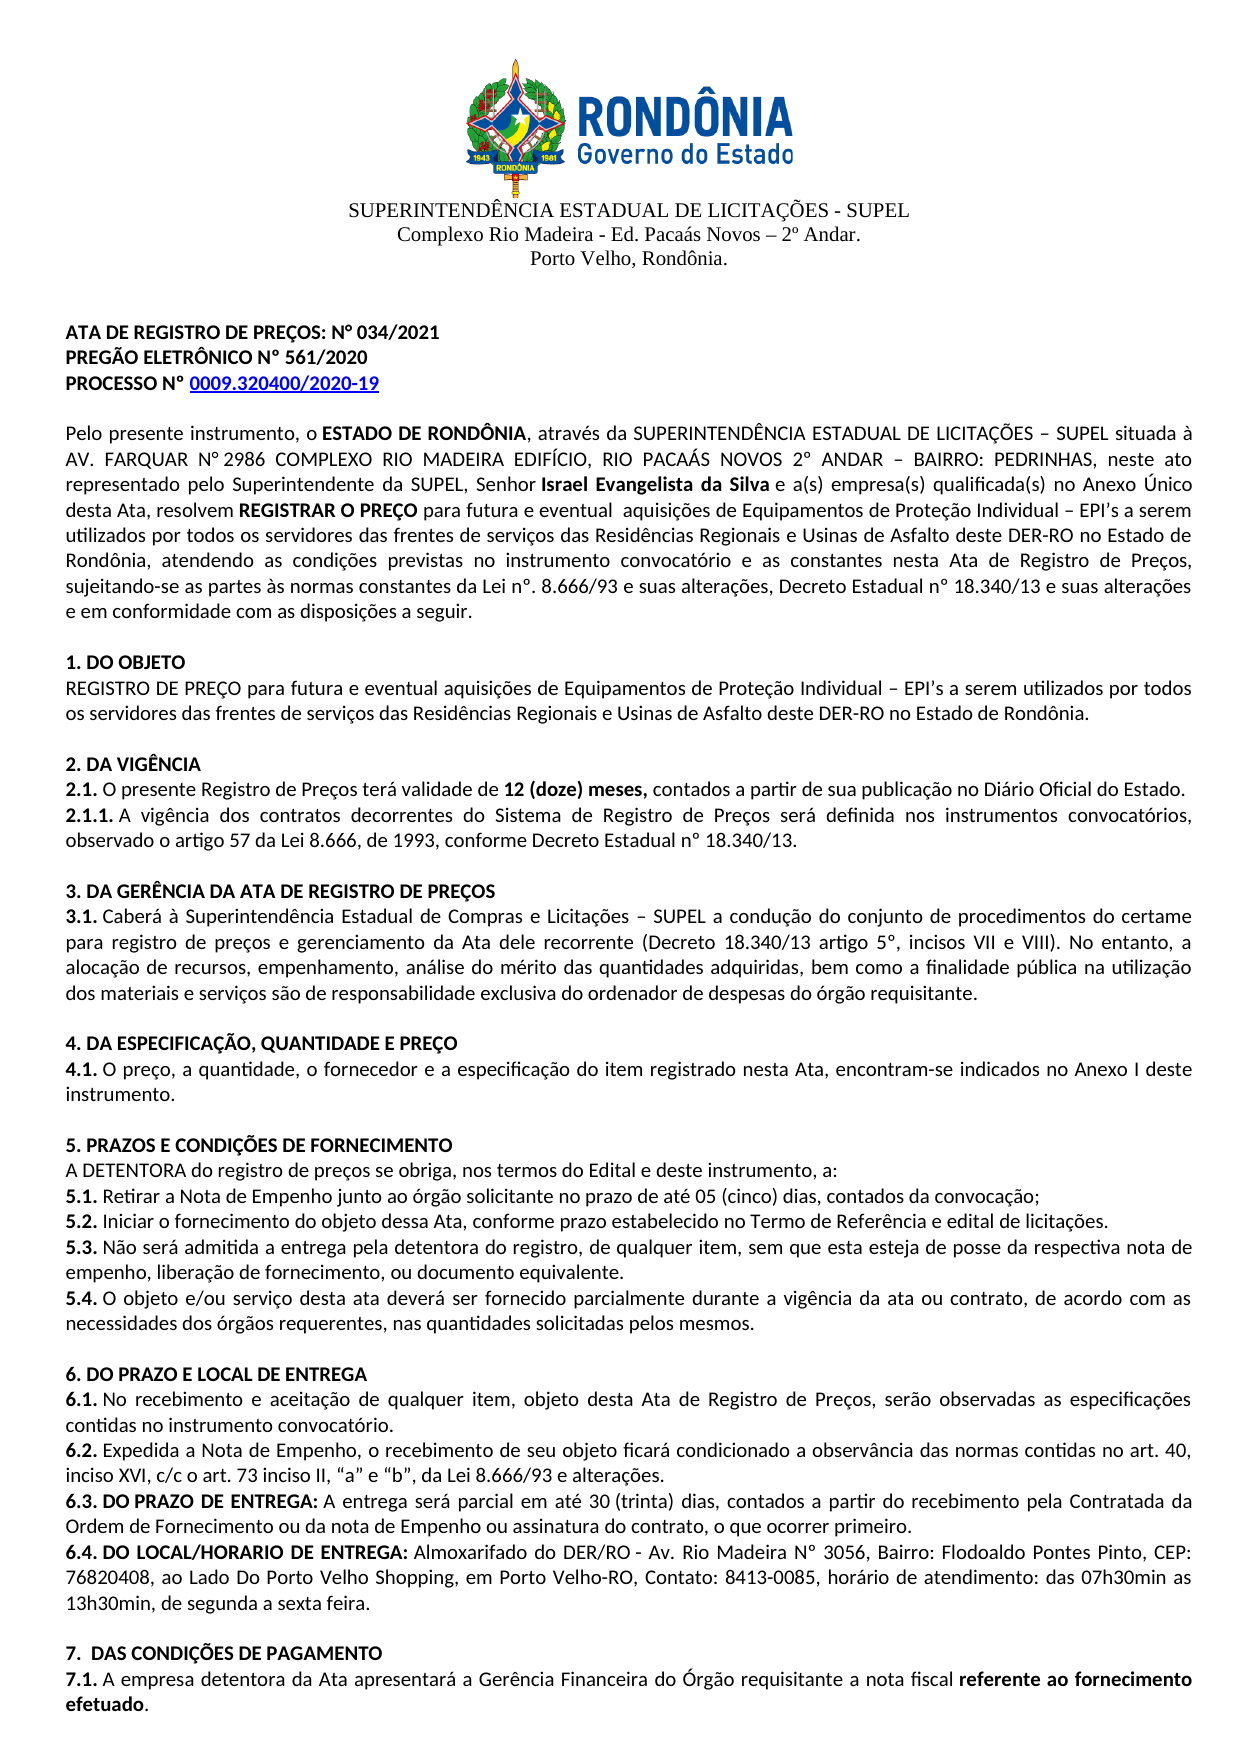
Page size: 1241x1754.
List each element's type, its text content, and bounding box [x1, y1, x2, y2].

text SUPERINTENDÊNCIA ESTADUAL DE LICITAÇÕES - SUPEL [59, 198, 1199, 222]
text 6.1. No recebimento e aceitação de qualquer item, objeto desta Ata de Registro de Preços, serão observadas as especificações contidas no instrumento convocatório. [65, 1386, 1193, 1437]
text PREGÃO ELETRÔNICO Nº 561/2020 [65, 344, 1193, 370]
text Pelo presente instrumento, o ESTADO DE RONDÔNIA, através da SUPERINTENDÊNCIA ESTADUAL DE LICITAÇÕES – SUPEL situada à AV. FARQUAR N° 2986 COMPLEXO RIO MADEIRA EDIFÍCIO, RIO PACAÁS NOVOS 2º ANDAR – BAIRRO: PEDRINHAS, neste ato representado pelo Superintendente da SUPEL, Senhor Israel Evangelista da Silva e a(s) empresa(s) qualificada(s) no Anexo Único desta Ata, resolvem REGISTRAR O PREÇO para futura e eventual aquisições de Equipamentos de Proteção Individual – EPI’s a serem utilizados por todos os servidores das frentes de serviços das Residências Regionais e Usinas de Asfalto deste DER-RO no Estado de Rondônia, atendendo as condições previstas no instrumento convocatório e as constantes nesta Ata de Registro de Preços, sujeitando-se as partes às normas constantes da Lei nº. 8.666/93 e suas alterações, Decreto Estadual nº 18.340/13 e suas alterações e em conformidade com as disposições a seguir. [65, 421, 1193, 624]
text ATA DE REGISTRO DE PREÇOS: N° 034/2021 [65, 319, 1193, 344]
text PROCESSO Nº 0009.320400/2020-19 [65, 370, 1193, 395]
text 6.4. DO LOCAL/HORARIO DE ENTREGA: Almoxarifado do DER/RO - Av. Rio Madeira Nº 3056, Bairro: Flodoaldo Pontes Pinto, CEP: 76820408, ao Lado Do Porto Velho Shopping, em Porto Velho-RO, Contato: 8413-0085, horário de atendimento: das 07h30min as 13h30min, de segunda a sexta feira. [65, 1539, 1193, 1615]
text 7.1. A empresa detentora da Ata apresentará a Gerência Financeira do Órgão requisitante a nota fiscal referente ao fornecimento efetuado. [65, 1666, 1193, 1717]
text 3. DA GERÊNCIA DA ATA DE REGISTRO DE PREÇOS [65, 878, 1193, 903]
text 5.4. O objeto e/ou serviço desta ata deverá ser fornecido parcialmente durante a vigência da ata ou contrato, de acordo com as necessidades dos órgãos requerentes, nas quantidades solicitadas pelos mesmos. [65, 1285, 1193, 1336]
text 2. DA VIGÊNCIA [65, 751, 1193, 776]
text 5.1. Retirar a Nota de Empenho junto ao órgão solicitante no prazo de até 05 (cinco) dias, contados da convocação; [65, 1183, 1193, 1208]
text 6. DO PRAZO E LOCAL DE ENTREGA [65, 1361, 1193, 1386]
text Complexo Rio Madeira - Ed. Pacaás Novos – 2º Andar. [59, 222, 1199, 246]
text 4.1. O preço, a quantidade, o fornecedor e a especificação do item registrado nesta Ata, encontram-se indicados no Anexo I deste instrumento. [65, 1056, 1193, 1107]
text Porto Velho, Rondônia. [59, 246, 1199, 270]
text 4. DA ESPECIFICAÇÃO, QUANTIDADE E PREÇO [65, 1031, 1193, 1056]
text 5.3. Não será admitida a entrega pela detentora do registro, de qualquer item, sem que esta esteja de posse da respectiva nota de empenho, liberação de fornecimento, ou documento equivalente. [65, 1234, 1193, 1285]
text 2.1. O presente Registro de Preços terá validade de 12 (doze) meses, contados a partir de sua publicação no Diário Oficial do Estado. [65, 776, 1193, 802]
text 6.3. DO PRAZO DE ENTREGA: A entrega será parcial em até 30 (trinta) dias, contados a partir do recebimento pela Contratada da Ordem de Fornecimento ou da nota de Empenho ou assinatura do contrato, o que ocorrer primeiro. [65, 1488, 1193, 1539]
text 3.1. Caberá à Superintendência Estadual de Compras e Licitações – SUPEL a condução do conjunto de procedimentos do certame para registro de preços e gerenciamento da Ata dele recorrente (Decreto 18.340/13 artigo 5º, incisos VII e VIII). No entanto, a alocação de recursos, empenhamento, análise do mérito das quantidades adquiridas, bem como a finalidade pública na utilização dos materiais e serviços são de responsabilidade exclusiva do ordenador de despesas do órgão requisitante. [65, 903, 1193, 1005]
text 5.2. Iniciar o fornecimento do objeto dessa Ata, conforme prazo estabelecido no Termo de Referência e edital de licitações. [65, 1208, 1193, 1234]
text 5. PRAZOS E CONDIÇÕES DE FORNECIMENTO [65, 1132, 1193, 1158]
text REGISTRO DE PREÇO para futura e eventual aquisições de Equipamentos de Proteção Individual – EPI’s a serem utilizados por todos os servidores das frentes de serviços das Residências Regionais e Usinas de Asfalto deste DER-RO no Estado de Rondônia. [65, 675, 1193, 726]
text A DETENTORA do registro de preços se obriga, nos termos do Edital e deste instrumento, a: [65, 1158, 1193, 1183]
text 6.2. Expedida a Nota de Empenho, o recebimento de seu objeto ficará condicionado a observância das normas contidas no art. 40, inciso XVI, c/c o art. 73 inciso II, “a” e “b”, da Lei 8.666/93 e alterações. [65, 1437, 1193, 1488]
text 1. DO OBJETO [65, 649, 1193, 675]
picture [465, 59, 793, 198]
text 2.1.1. A vigência dos contratos decorrentes do Sistema de Registro de Preços será definida nos instrumentos convocatórios, observado o artigo 57 da Lei 8.666, de 1993, conforme Decreto Estadual nº 18.340/13. [65, 802, 1193, 853]
text 7. DAS CONDIÇÕES DE PAGAMENTO [65, 1641, 1193, 1666]
